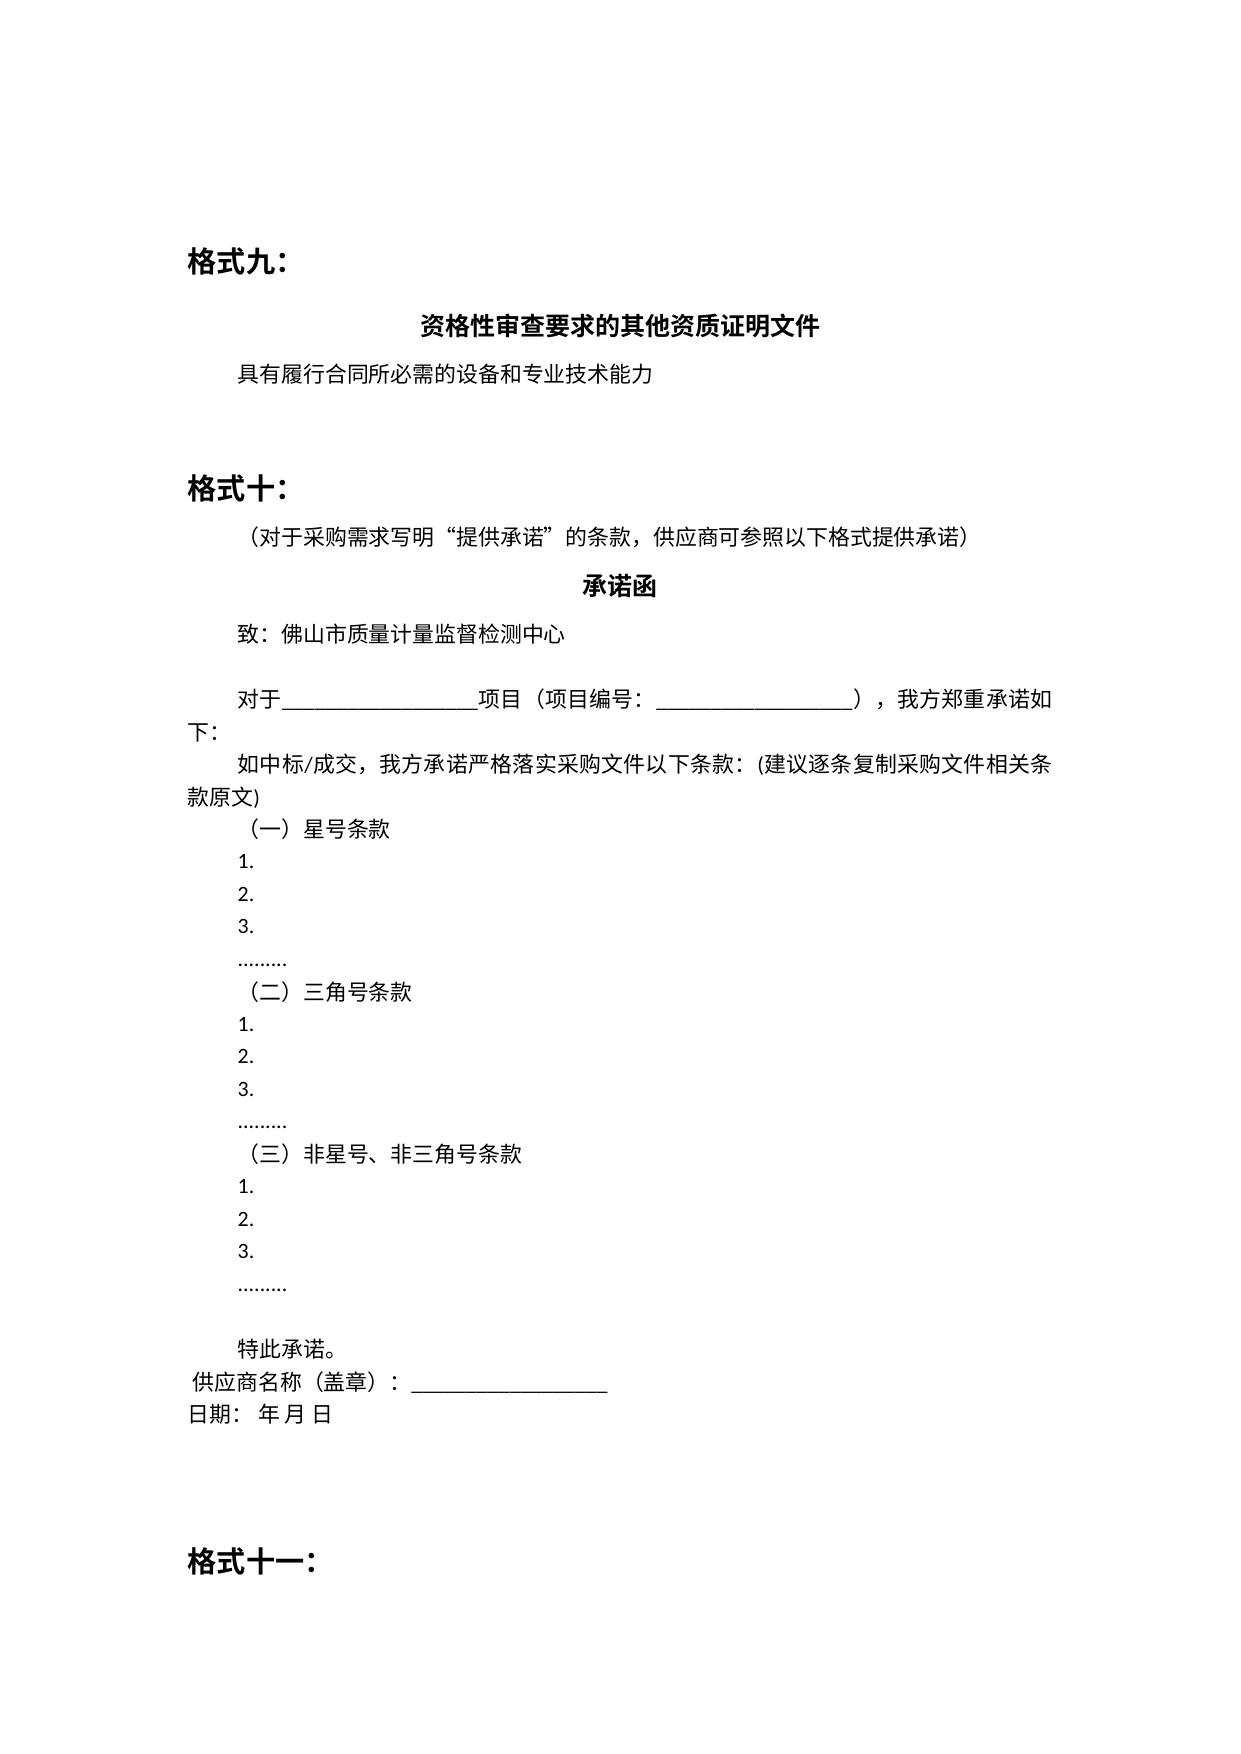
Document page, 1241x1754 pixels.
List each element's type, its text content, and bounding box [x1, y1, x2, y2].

text （三）非星号、非三角号条款 [187, 1137, 1053, 1169]
text 1. [187, 1169, 1053, 1202]
text 2. [187, 1202, 1053, 1234]
text 3. [187, 1234, 1053, 1267]
text 2. [187, 877, 1053, 909]
text 对于__________________项目（项目编号：__________________），我方郑重承诺如下： [187, 682, 1053, 747]
text 格式十一： [187, 1527, 1053, 1592]
text 格式九： [187, 227, 1053, 292]
text 日期： 年 月 日 [187, 1397, 1053, 1429]
text ......... [187, 1104, 1053, 1137]
text 具有履行合同所必需的设备和专业技术能力 [187, 357, 1053, 389]
text （对于采购需求写明“提供承诺”的条款，供应商可参照以下格式提供承诺） [187, 519, 1053, 552]
text 2. [187, 1039, 1053, 1072]
text 供应商名称（盖章）：__________________ [187, 1364, 1053, 1397]
text ......... [187, 1267, 1053, 1332]
text 承诺函 [187, 552, 1053, 617]
text 1. [187, 844, 1053, 877]
text 1. [187, 1007, 1053, 1039]
text ......... [187, 942, 1053, 974]
text 3. [187, 1072, 1053, 1104]
text 致：佛山市质量计量监督检测中心 [187, 617, 1053, 682]
text 特此承诺。 [187, 1332, 1053, 1364]
text 3. [187, 909, 1053, 942]
text 资格性审查要求的其他资质证明文件 [187, 292, 1053, 357]
text （二）三角号条款 [187, 974, 1053, 1007]
text 格式十： [187, 454, 1053, 519]
text （一）星号条款 [187, 812, 1053, 844]
text 如中标/成交，我方承诺严格落实采购文件以下条款：(建议逐条复制采购文件相关条款原文) [187, 747, 1053, 812]
